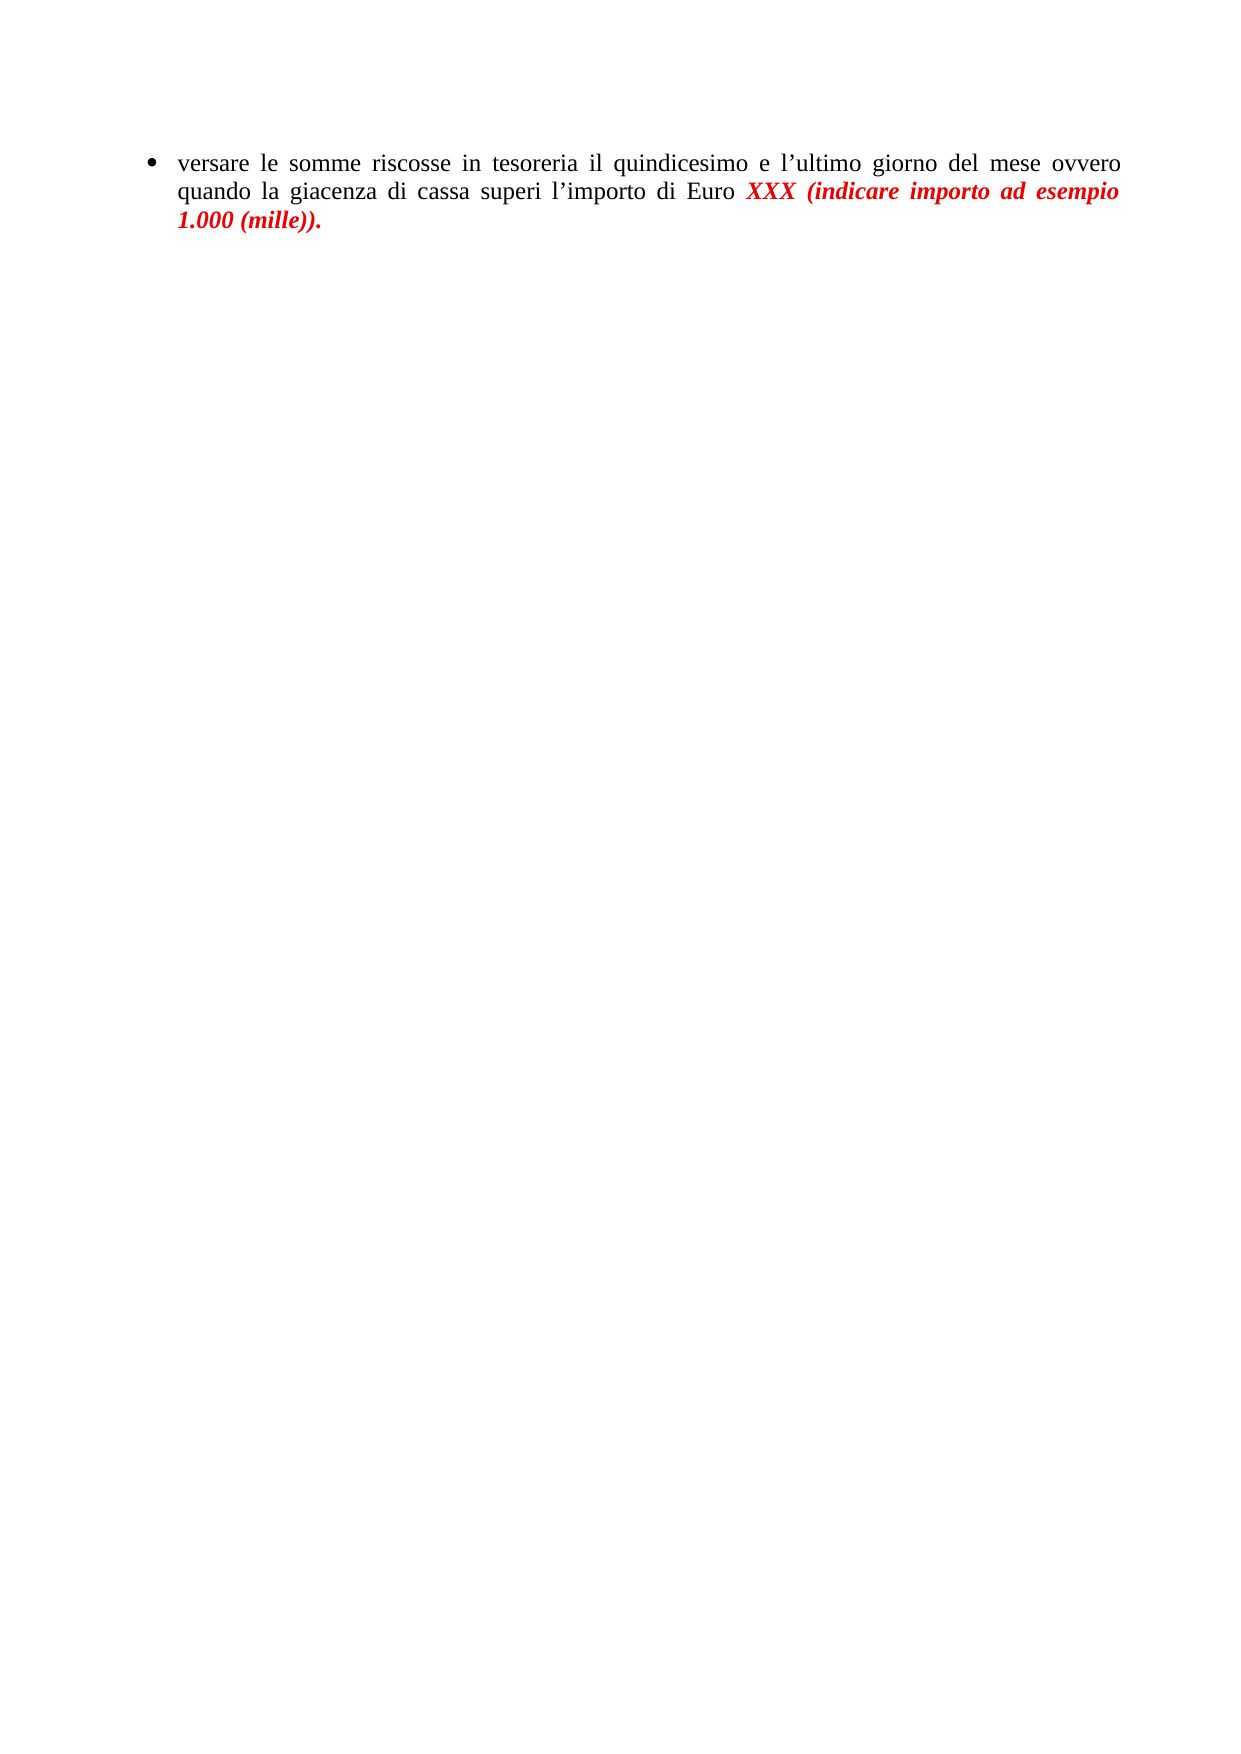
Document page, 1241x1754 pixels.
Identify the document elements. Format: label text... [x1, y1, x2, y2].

list versare le somme riscosse in tesoreria il quindicesimo e l’ultimo giorno del mese ovvero quando la giacenza di cassa superi l’importo di Euro XXX (indicare importo ad esempio 1.000 (mille)). [148, 148, 1122, 234]
